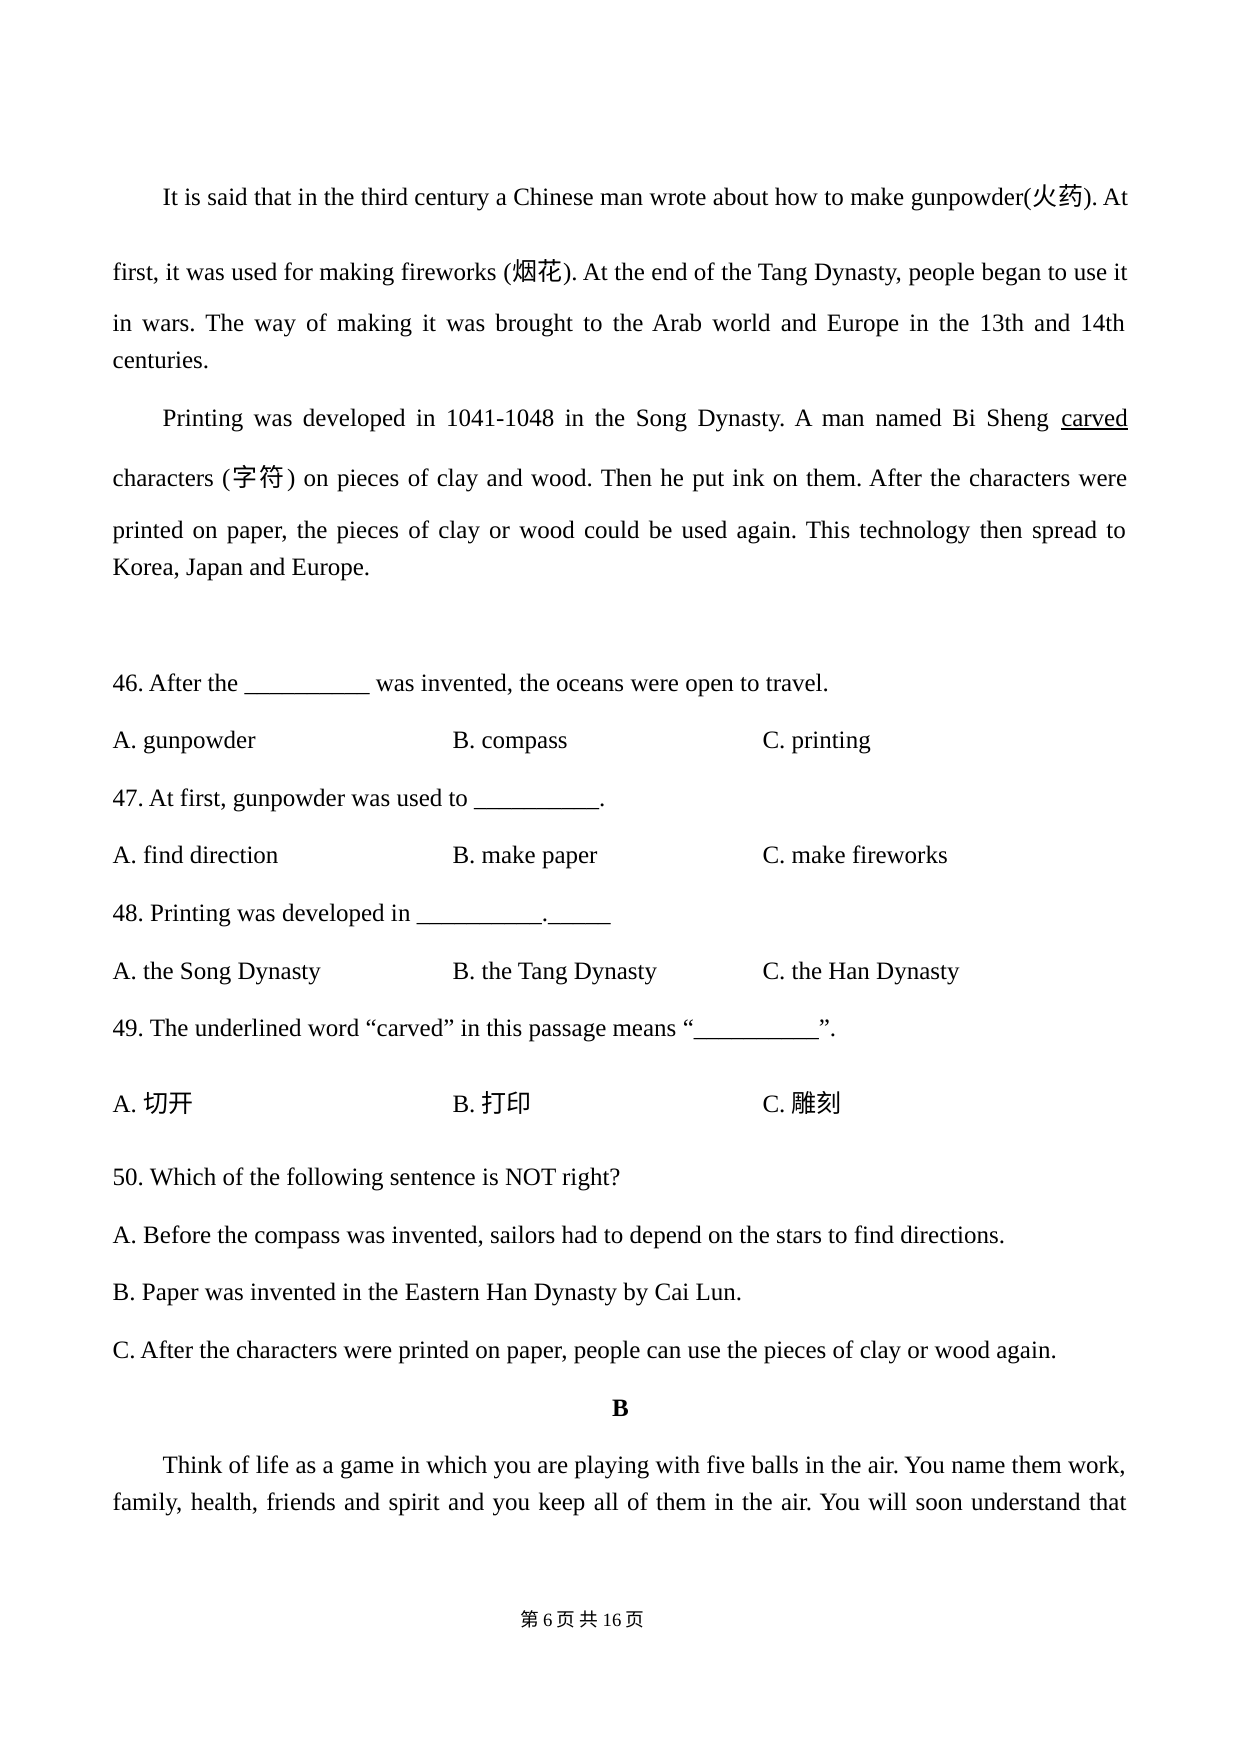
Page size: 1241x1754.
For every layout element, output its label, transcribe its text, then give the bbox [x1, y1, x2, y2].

text 49. The underlined word “carved” in this passage means “__________”. [112, 1011, 1128, 1044]
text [112, 1448, 1128, 1518]
text B. Paper was invented in the Eastern Han Dynasty by Cai Lun. [112, 1276, 1128, 1308]
text A. find direction B. make paper C. make fireworks [112, 839, 1128, 871]
text C. After the characters were printed on paper, people can use the pieces of clay or wood again. [112, 1333, 1128, 1366]
text A. gunpowder B. compass C. printing [112, 723, 1128, 756]
text A. the Song Dynasty B. the Tang Dynasty C. the Han Dynasty [112, 954, 1128, 986]
text It is said that in the third century a Chinese man wrote about how to make gunpowder(火药). At first, it was used for making fireworks (烟花). At the end of the Tang Dynasty, people began to use it in wars. The way of making it was brought to the Arab world and Europe in the 13th and 14th centuries. [112, 162, 1128, 376]
text B [112, 1391, 1128, 1423]
text A. Before the compass was invented, sailors had to depend on the stars to find directions. [112, 1218, 1128, 1250]
text Printing was developed in 1041-1048 in the Song Dynasty. A man named Bi Sheng carved characters (字符) on pieces of clay and wood. Then he put ink on them. After the characters were printed on paper, the pieces of clay or wood could be used again. This technology then spread to Korea, Japan and Europe. [112, 401, 1128, 583]
text 46. After the __________ was invented, the oceans were open to travel. [112, 666, 1128, 698]
text 50. Which of the following sentence is NOT right? [112, 1160, 1128, 1193]
text A. 切开 B. 打印 C. 雕刻 [112, 1069, 1128, 1134]
text 47. At first, gunpowder was used to __________. [112, 781, 1128, 813]
text 48. Printing was developed in __________._____ [112, 896, 1128, 929]
